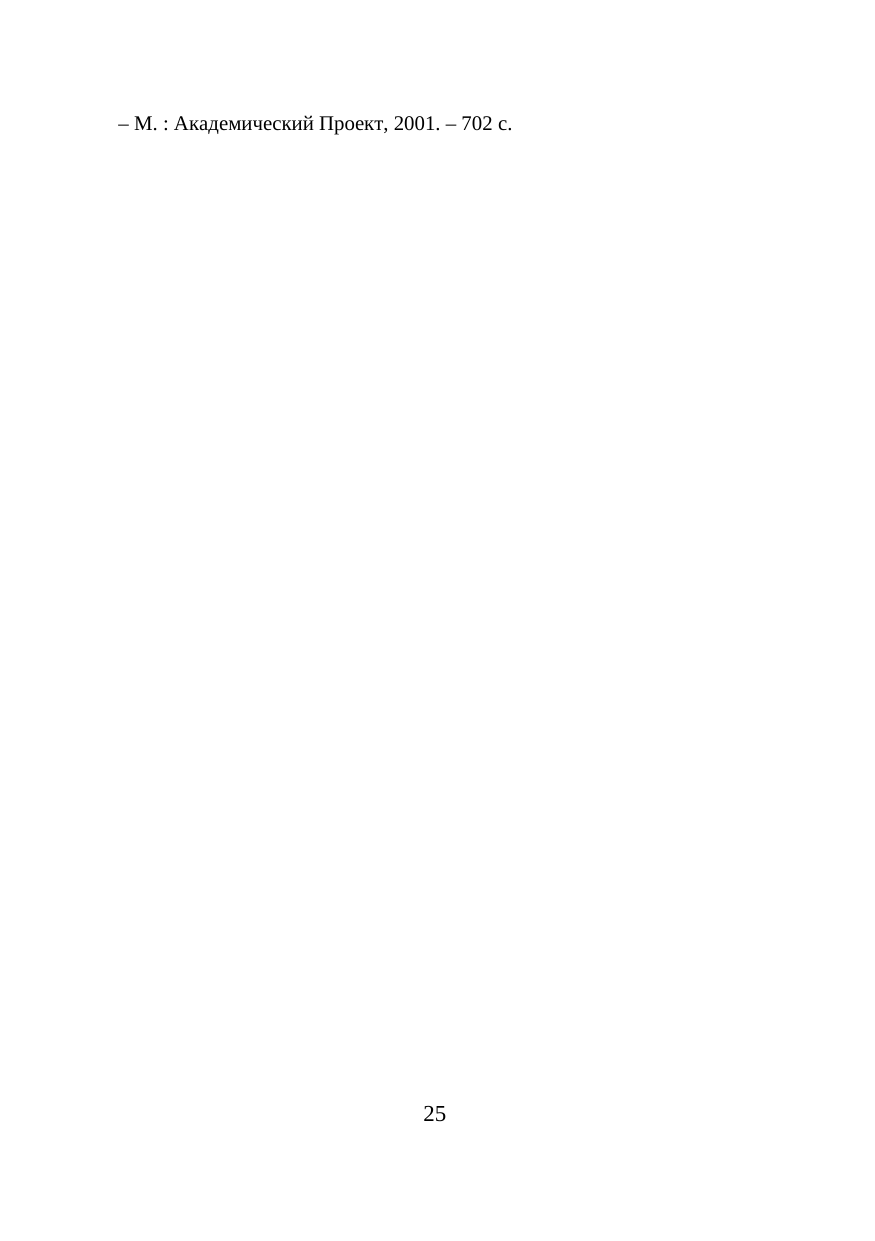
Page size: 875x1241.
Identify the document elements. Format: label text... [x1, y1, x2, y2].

list М. : Академический Проект, 2001. – 702 с. [118, 110, 770, 134]
